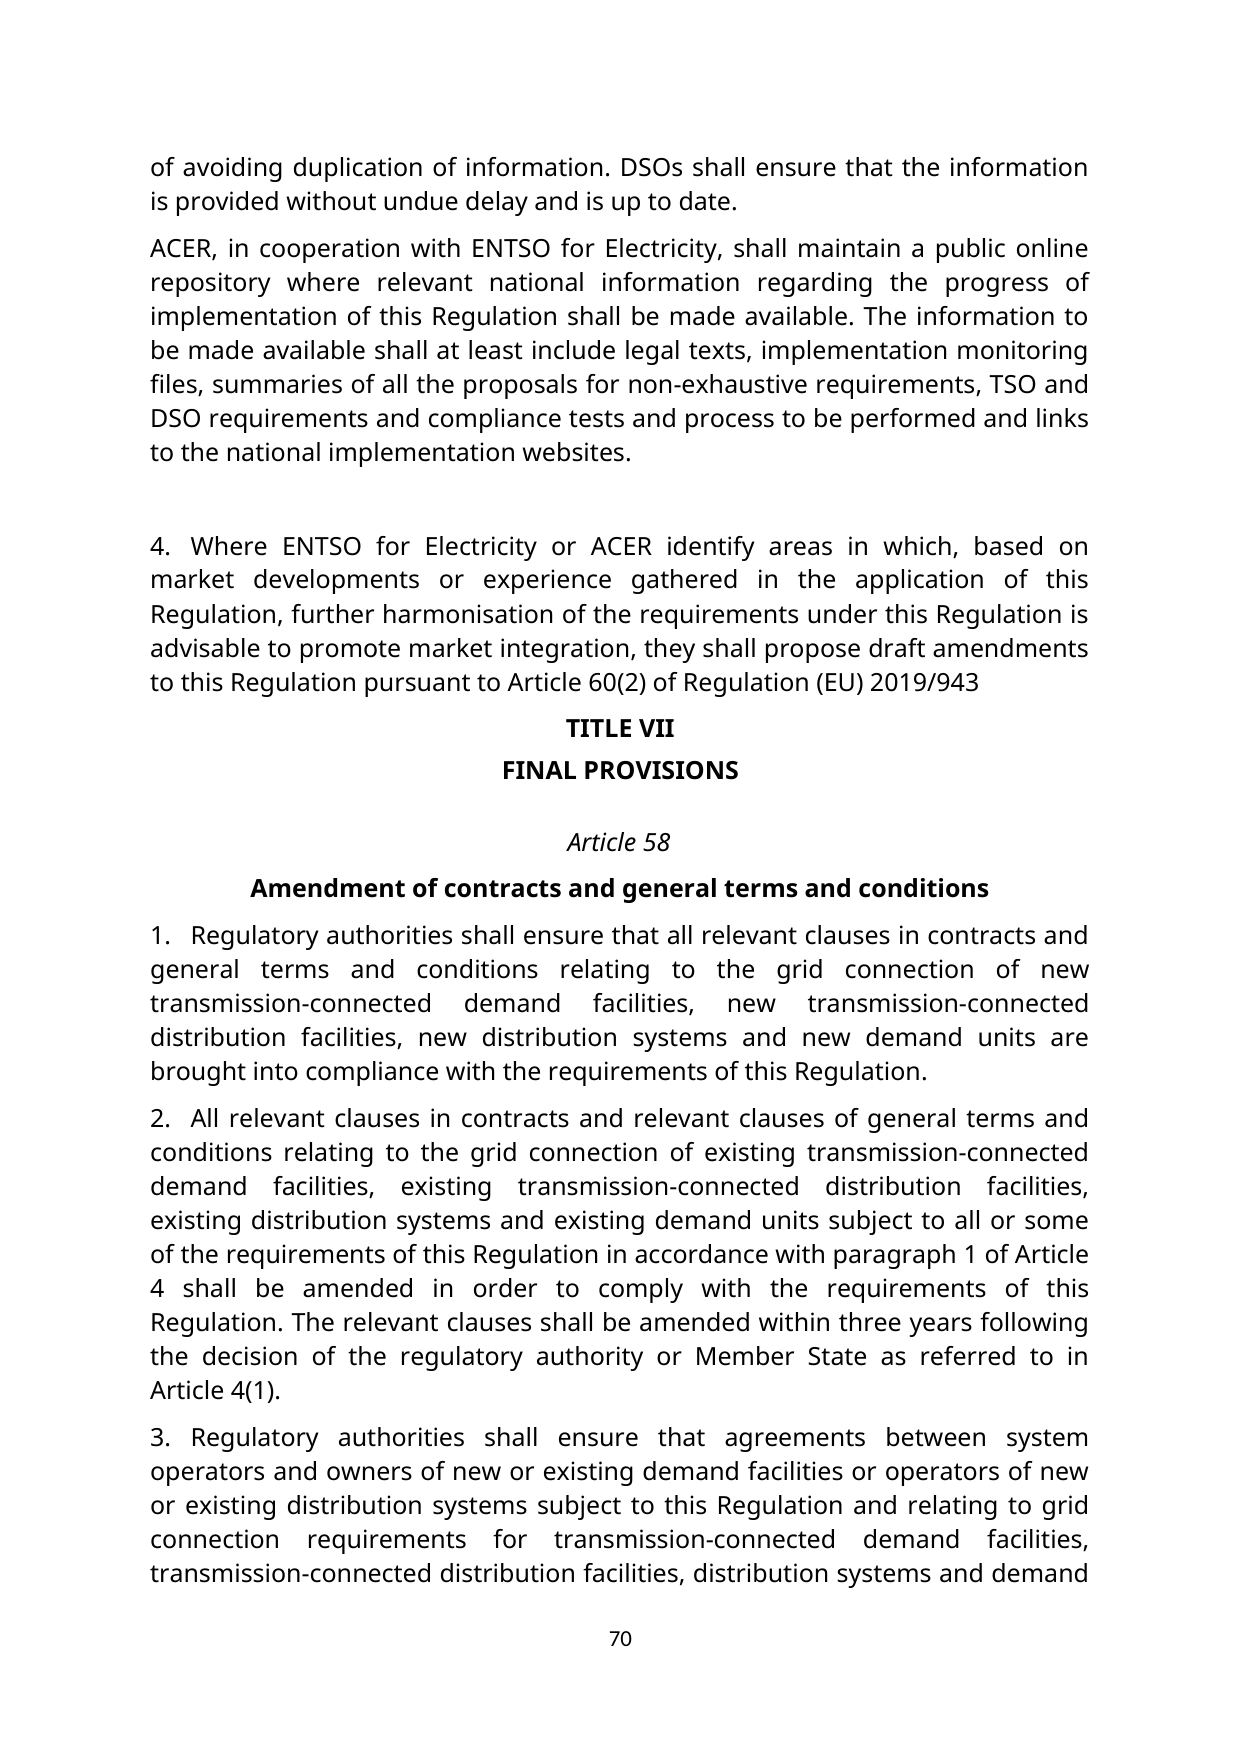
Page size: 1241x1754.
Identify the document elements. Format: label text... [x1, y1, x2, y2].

text ACER, in cooperation with ENTSO for Electricity, shall maintain a public online repository where relevant national information regarding the progress of implementation of this Regulation shall be made available. The information to be made available shall at least include legal texts, implementation monitoring files, summaries of all the proposals for non-exhaustive requirements, TSO and DSO requirements and compliance tests and process to be performed and links to the national implementation websites. [150, 231, 1090, 469]
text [150, 1419, 1090, 1590]
text FINAL PROVISIONS [150, 753, 1090, 787]
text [150, 150, 1090, 218]
text Amendment of contracts and general terms and conditions [150, 871, 1090, 905]
text TITLE VII [150, 711, 1090, 745]
text 2. All relevant clauses in contracts and relevant clauses of general terms and conditions relating to the grid connection of existing transmission-connected demand facilities, existing transmission-connected distribution facilities, existing distribution systems and existing demand units subject to all or some of the requirements of this Regulation in accordance with paragraph 1 of Article 4 shall be amended in order to comply with the requirements of this Regulation. The relevant clauses shall be amended within three years following the decision of the regulatory authority or Member State as referred to in Article 4(1). [150, 1100, 1090, 1407]
text 4. Where ENTSO for Electricity or ACER identify areas in which, based on market developments or experience gathered in the application of this Regulation, further harmonisation of the requirements under this Regulation is advisable to promote market integration, they shall propose draft amendments to this Regulation pursuant to Article 60(2) of Regulation (EU) 2019/943 [150, 528, 1090, 698]
text 1. Regulatory authorities shall ensure that all relevant clauses in contracts and general terms and conditions relating to the grid connection of new transmission-connected demand facilities, new transmission-connected distribution facilities, new distribution systems and new demand units are brought into compliance with the requirements of this Regulation. [150, 917, 1090, 1088]
text Article 58 [150, 824, 1090, 858]
